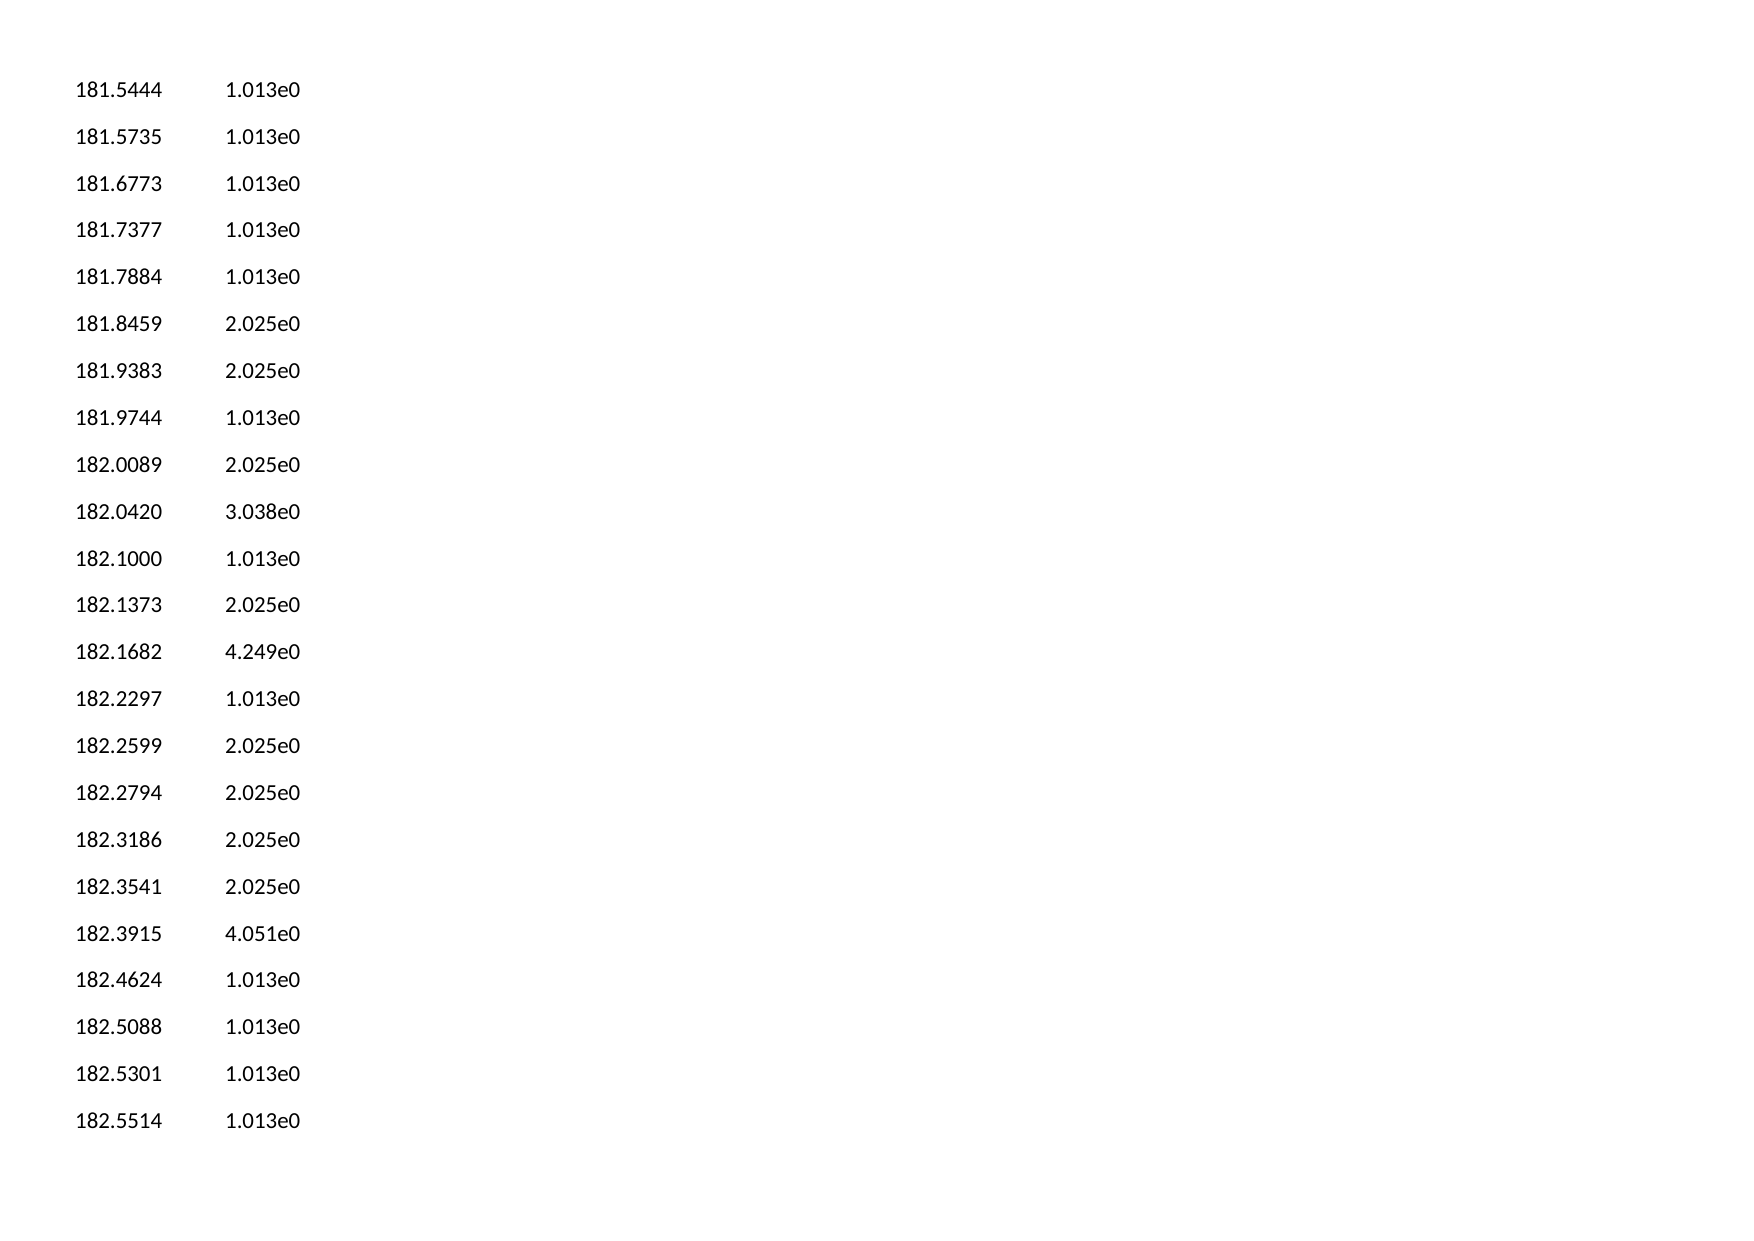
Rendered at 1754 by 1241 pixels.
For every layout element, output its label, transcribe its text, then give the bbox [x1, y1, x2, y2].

text 182.4624 1.013e0 [75, 966, 1679, 994]
text 182.1000 1.013e0 [75, 544, 1679, 572]
text 182.5088 1.013e0 [75, 1012, 1679, 1041]
text 182.5514 1.013e0 [75, 1106, 1679, 1134]
text 182.3915 4.051e0 [75, 919, 1679, 947]
text 181.5444 1.013e0 [75, 75, 1679, 103]
text 181.7884 1.013e0 [75, 262, 1679, 291]
text 182.1373 2.025e0 [75, 591, 1679, 619]
text 181.9383 2.025e0 [75, 356, 1679, 384]
text 181.9744 1.013e0 [75, 403, 1679, 431]
text 182.2599 2.025e0 [75, 731, 1679, 759]
text 182.0420 3.038e0 [75, 497, 1679, 525]
text 182.3186 2.025e0 [75, 825, 1679, 853]
text 182.2297 1.013e0 [75, 684, 1679, 712]
text 181.8459 2.025e0 [75, 309, 1679, 337]
text 182.2794 2.025e0 [75, 778, 1679, 806]
text 182.3541 2.025e0 [75, 872, 1679, 900]
text 181.6773 1.013e0 [75, 169, 1679, 197]
text 181.7377 1.013e0 [75, 216, 1679, 244]
text 182.1682 4.249e0 [75, 637, 1679, 666]
text 182.5301 1.013e0 [75, 1059, 1679, 1087]
text 181.5735 1.013e0 [75, 122, 1679, 150]
text 182.0089 2.025e0 [75, 450, 1679, 478]
